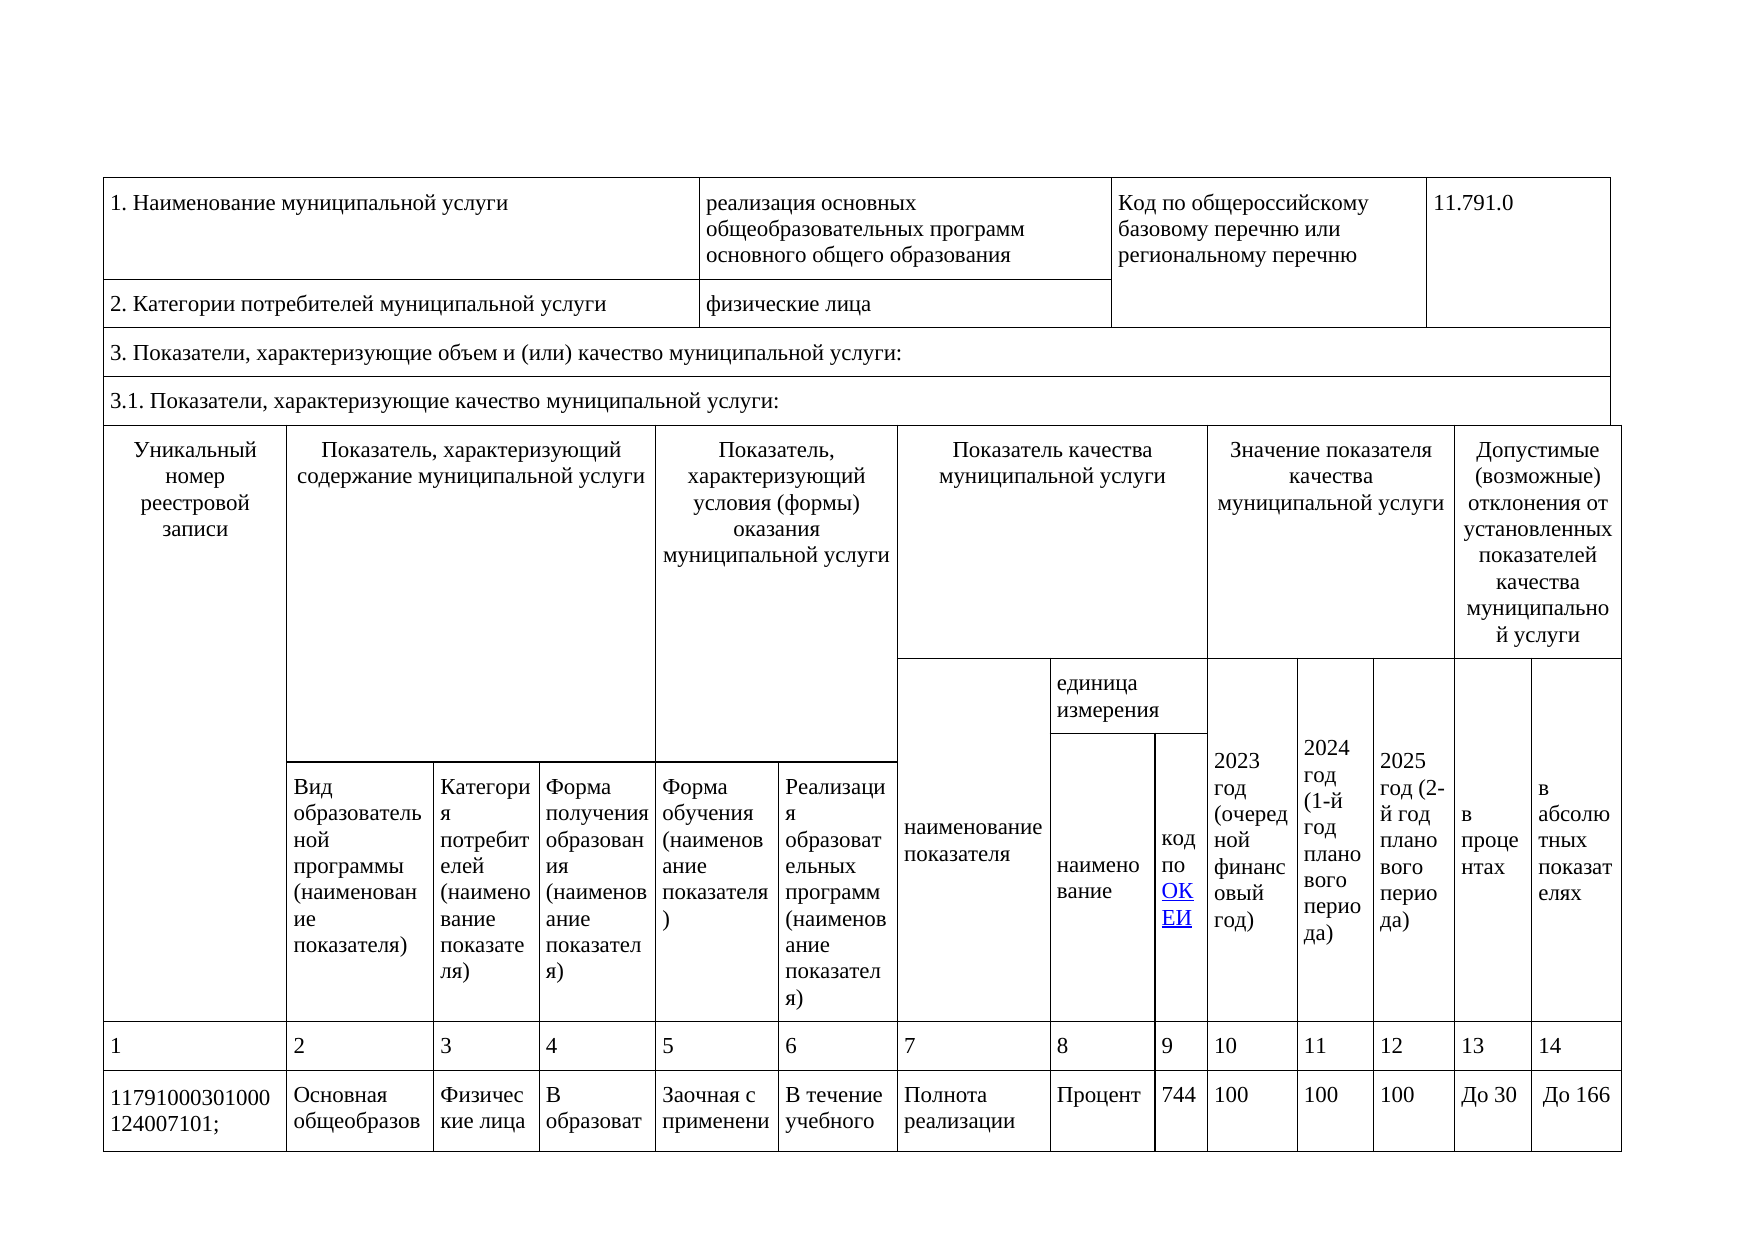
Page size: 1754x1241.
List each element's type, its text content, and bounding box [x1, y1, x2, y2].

table_cell До 166 [1532, 1071, 1621, 1151]
table_cell 100 [1298, 1071, 1373, 1151]
table_cell Показатель, характеризующий содержание муниципальной услуги [287, 426, 655, 761]
table_cell в процентах [1455, 659, 1531, 1021]
table_cell 2025 год (2-й год планового периода) [1374, 659, 1454, 1021]
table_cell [656, 1071, 778, 1151]
table_cell 5 [656, 1022, 778, 1069]
table_cell 8 [1051, 1022, 1154, 1069]
table_cell 11 [1298, 1022, 1373, 1069]
table_cell 3.1. Показатели, характеризующие качество муниципальной услуги: [104, 377, 1610, 424]
table_cell 6 [779, 1022, 897, 1069]
table_cell 13 [1455, 1022, 1531, 1069]
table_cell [287, 1071, 433, 1151]
table_cell Вид образовательной программы (наименование показателя) [287, 763, 433, 1021]
table_cell Реализация образовательных программ (наименование показателя) [779, 763, 897, 1021]
table_cell физические лица [700, 280, 1111, 327]
table_cell Форма обучения (наименование показателя) [656, 763, 778, 1021]
table_cell код по ОКЕИ [1156, 734, 1207, 1021]
table_cell 14 [1532, 1022, 1621, 1069]
table_cell Значение показателя качества муниципальной услуги [1208, 426, 1454, 658]
table_cell Уникальный номер реестровой записи [104, 426, 286, 1021]
table_cell 3 [434, 1022, 539, 1069]
table_cell наименование показателя [898, 659, 1050, 1021]
table_cell До 30 [1455, 1071, 1531, 1151]
table_header Код по общероссийскому базовому перечню или региональному перечню [1112, 178, 1426, 327]
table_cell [779, 1071, 897, 1151]
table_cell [898, 1071, 1050, 1151]
table_header реализация основных общеобразовательных программ основного общего образования [700, 178, 1111, 278]
table_cell 4 [540, 1022, 655, 1069]
table_cell 744 [1156, 1071, 1207, 1151]
table_cell 9 [1156, 1022, 1207, 1069]
table_header 11.791.0 [1427, 178, 1610, 327]
table_cell в абсолютных показателях [1532, 659, 1621, 1021]
table_cell Показатель, характеризующий условия (формы) оказания муниципальной услуги [656, 426, 897, 761]
table_cell Категория потребителей (наименование показателя) [434, 763, 539, 1021]
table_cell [540, 1071, 655, 1151]
table_cell 3. Показатели, характеризующие объем и (или) качество муниципальной услуги: [104, 328, 1610, 376]
table_cell Показатель качества муниципальной услуги [898, 426, 1207, 658]
table_header 1. Наименование муниципальной услуги [104, 178, 699, 278]
table_cell 12 [1374, 1022, 1454, 1069]
table_cell единица измерения [1051, 659, 1207, 733]
table_cell 100 [1208, 1071, 1297, 1151]
table_cell 2023 год (очередной финансовый год) [1208, 659, 1297, 1021]
table_cell 10 [1208, 1022, 1297, 1069]
table_cell 2. Категории потребителей муниципальной услуги [104, 280, 699, 327]
table_cell 2024 год (1-й год планового периода) [1298, 659, 1373, 1021]
table_cell Форма получения образования (наименование показателя) [540, 763, 655, 1021]
table_cell наименование [1051, 734, 1154, 1021]
table_cell Допустимые (возможные) отклонения от установленных показателей качества муниципальной услуги [1455, 426, 1621, 658]
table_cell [104, 1071, 286, 1151]
table_cell 2 [287, 1022, 433, 1069]
table_cell Физические лица [434, 1071, 539, 1151]
table_cell Процент [1051, 1071, 1154, 1151]
table_cell 7 [898, 1022, 1050, 1069]
table_cell 100 [1374, 1071, 1454, 1151]
table_cell 1 [104, 1022, 286, 1069]
